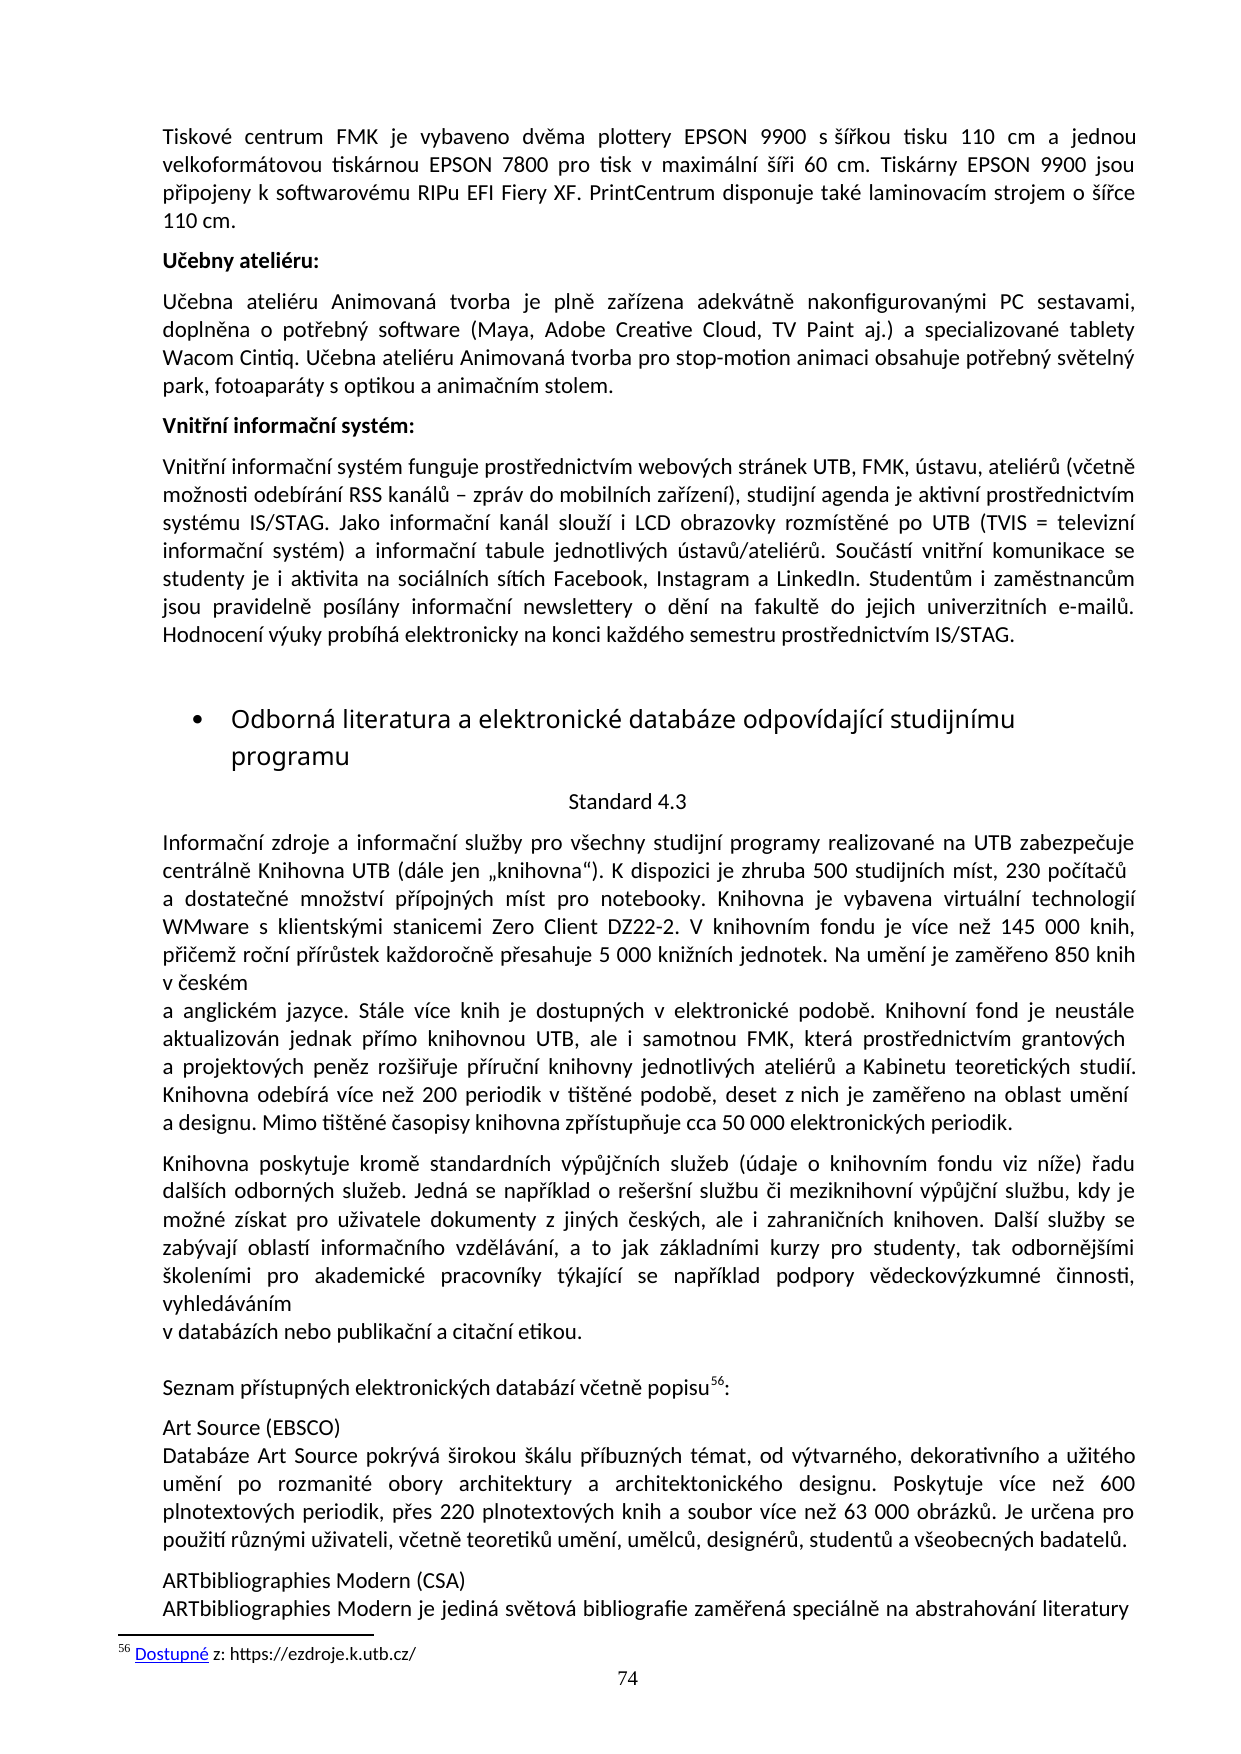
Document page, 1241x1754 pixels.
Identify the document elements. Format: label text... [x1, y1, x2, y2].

text Učebny ateliéru: [162, 247, 1137, 274]
text Učebna ateliéru Animovaná tvorba je plně zařízena adekvátně nakonfigurovanými PC sestavami, doplněna o potřebný software (Maya, Adobe Creative Cloud, TV Paint aj.) a specializované tablety Wacom Cintiq. Učebna ateliéru Animovaná tvorba pro stop-motion animaci obsahuje potřebný světelný park, fotoaparáty s optikou a animačním stolem. [162, 287, 1137, 399]
text ARTbibliographies Modern (CSA) [162, 1566, 1137, 1594]
text Tiskové centrum FMK je vybaveno dvěma plottery EPSON 9900 s šířkou tisku 110 cm a jednou velkoformátovou tiskárnou EPSON 7800 pro tisk v maximální šíři 60 cm. Tiskárny EPSON 9900 jsou připojeny k softwarovému RIPu EFI Fiery XF. PrintCentrum disponuje také laminovacím strojem o šířce 110 cm. [162, 122, 1137, 234]
text Seznam přístupných elektronických databází včetně popisu: [162, 1373, 1137, 1401]
text Vnitřní informační systém: [162, 412, 1137, 440]
text Vnitřní informační systém funguje prostřednictvím webových stránek UTB, FMK, ústavu, ateliérů (včetně možnosti odebírání RSS kanálů – zpráv do mobilních zařízení), studijní agenda je aktivní prostřednictvím systému IS/STAG. Jako informační kanál slouží i LCD obrazovky rozmístěné po UTB (TVIS = televizní informační systém) a informační tabule jednotlivých ústavů/ateliérů. Součástí vnitřní komunikace se studenty je i aktivita na sociálních sítích Facebook, Instagram a LinkedIn. Studentům i zaměstnancům jsou pravidelně posílány informační newslettery o dění na fakultě do jejich univerzitních e-mailů. Hodnocení výuky probíhá elektronicky na konci každého semestru prostřednictvím IS/STAG. [162, 452, 1137, 648]
text Art Source (EBSCO) [162, 1413, 1137, 1441]
text Knihovna poskytuje kromě standardních výpůjčních služeb (údaje o knihovním fondu viz níže) řadu dalších odborných služeb. Jedná se například o rešeršní službu či meziknihovní výpůjční službu, kdy je možné získat pro uživatele dokumenty z jiných českých, ale i zahraničních knihoven. Další služby se zabývají oblastí informačního vzdělávání, a to jak základními kurzy pro studenty, tak odbornějšími školeními pro akademické pracovníky týkající se například podpory vědeckovýzkumné činnosti, vyhledáváním v databázích nebo publikační a citační etikou. [162, 1149, 1137, 1345]
subtitle Odborná literatura a elektronické databáze odpovídající studijnímu programu [193, 701, 1137, 772]
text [162, 1594, 1137, 1622]
text Informační zdroje a informační služby pro všechny studijní programy realizované na UTB zabezpečuje centrálně Knihovna UTB (dále jen „knihovna“). K dispozici je zhruba 500 studijních míst, 230 počítačů a dostatečné množství přípojných míst pro notebooky. Knihovna je vybavena virtuální technologií WMware s klientskými stanicemi Zero Client DZ22-2. V knihovním fondu je více než 145 000 knih, přičemž roční přírůstek každoročně přesahuje 5 000 knižních jednotek. Na umění je zaměřeno 850 knih v českém a anglickém jazyce. Stále více knih je dostupných v elektronické podobě. Knihovní fond je neustále aktualizován jednak přímo knihovnou UTB, ale i samotnou FMK, která prostřednictvím grantových a projektových peněz rozšiřuje příruční knihovny jednotlivých ateliérů a Kabinetu teoretických studií. Knihovna odebírá více než 200 periodik v tištěné podobě, deset z nich je zaměřeno na oblast umění a designu. Mimo tištěné časopisy knihovna zpřístupňuje cca 50 000 elektronických periodik. [162, 828, 1137, 1136]
text Standard 4.3 [118, 787, 1137, 815]
text Databáze Art Source pokrývá širokou škálu příbuzných témat, od výtvarného, dekorativního a užitého umění po rozmanité obory architektury a architektonického designu. Poskytuje více než 600 plnotextových periodik, přes 220 plnotextových knih a soubor více než 63 000 obrázků. Je určena pro použití různými uživateli, včetně teoretiků umění, umělců, designérů, studentů a všeobecných badatelů. [162, 1441, 1137, 1553]
